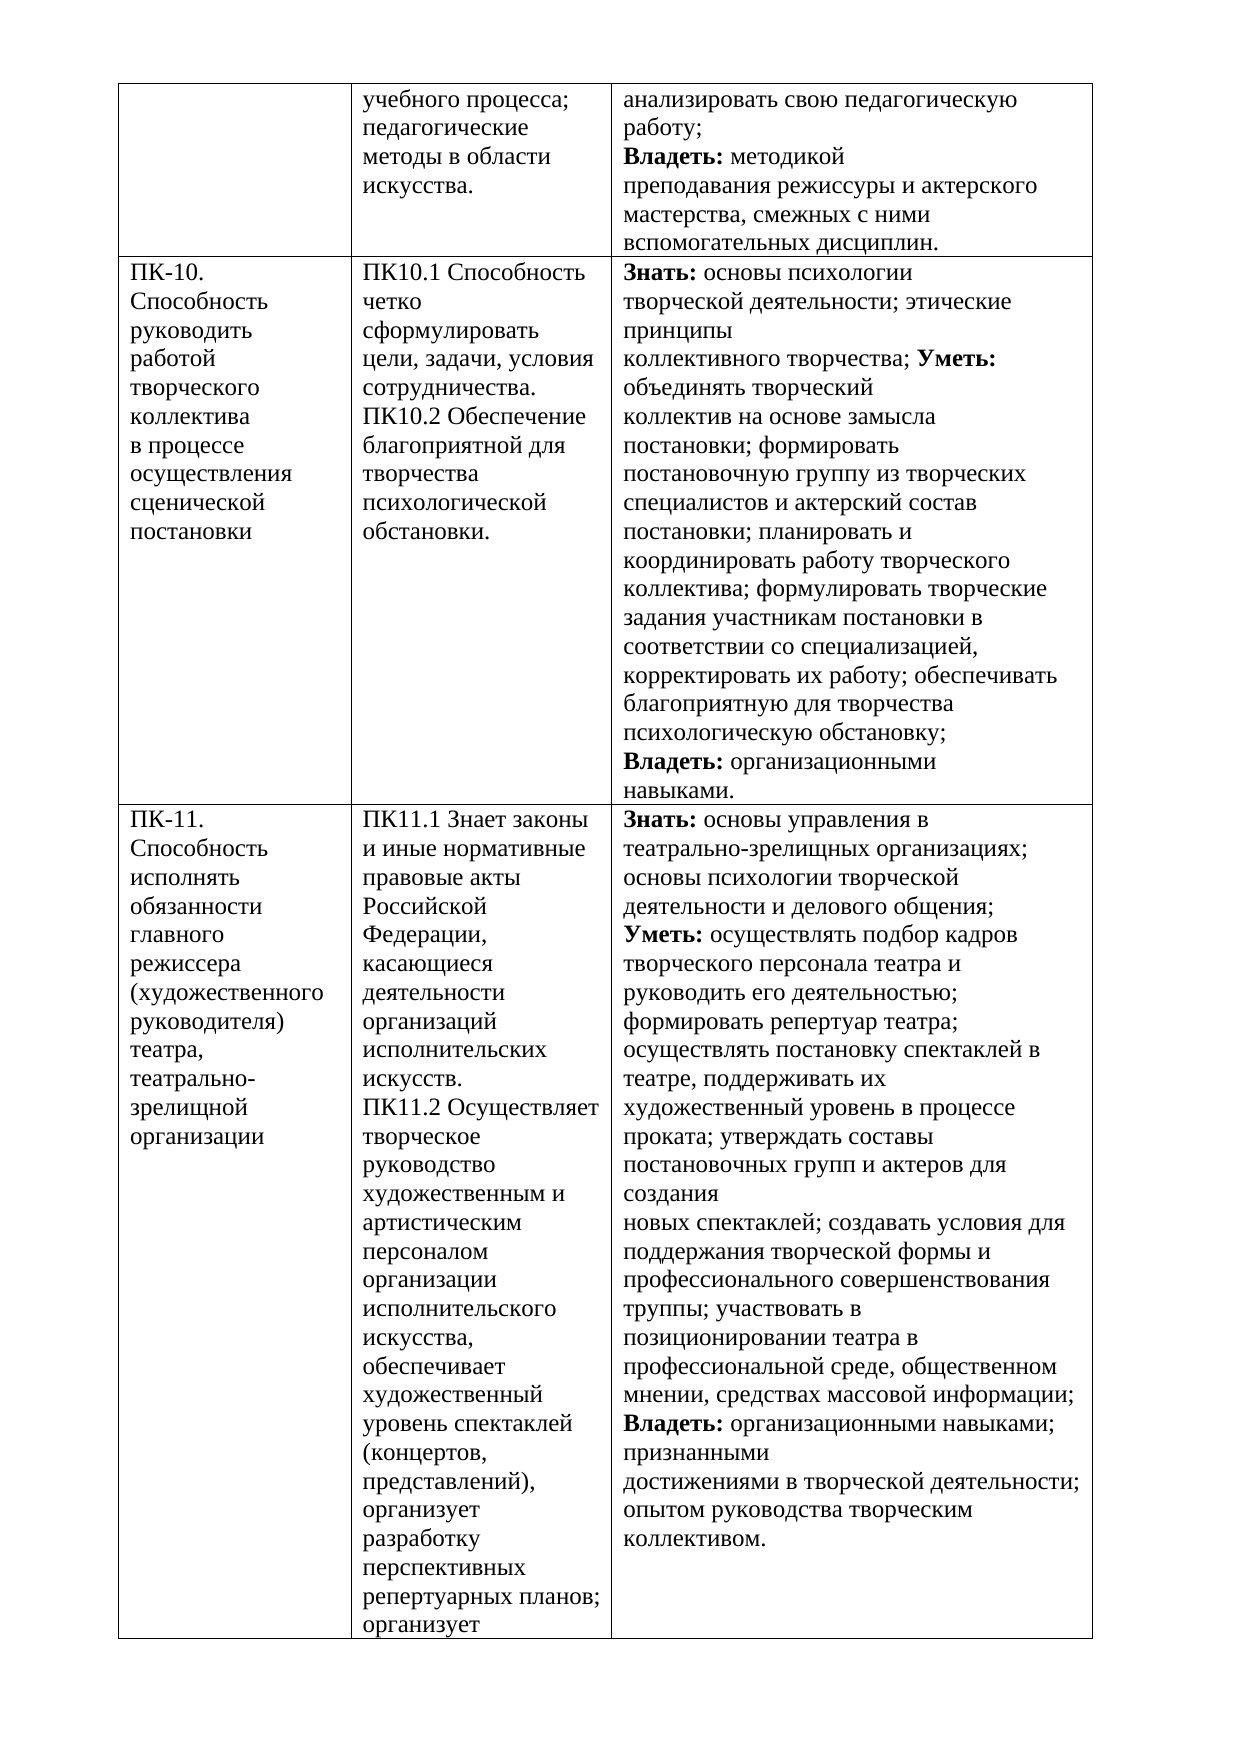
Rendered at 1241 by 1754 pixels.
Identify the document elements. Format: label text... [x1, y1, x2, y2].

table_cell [352, 84, 611, 256]
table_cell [119, 84, 351, 256]
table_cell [352, 805, 611, 1638]
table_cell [612, 805, 1092, 1638]
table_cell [612, 84, 1092, 256]
table_cell Знать: основы психологии творческой деятельности; этические принципы коллективного творчества; Уметь: объединять творческий коллектив на основе замысла постановки; формировать постановочную группу из творческих специалистов и актерский состав постановки; планировать и координировать работу творческого коллектива; формулировать творческие задания участникам постановки в соответствии со специализацией, корректировать их работу; обеспечивать благоприятную для творчества психологическую обстановку; Владеть: организационными навыками. [612, 257, 1092, 803]
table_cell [119, 805, 351, 1638]
table_cell ПК-10. Способность руководить работой творческого коллектива в процессе осуществления сценической постановки [119, 257, 351, 803]
table_cell ПК10.1 Способность четко сформулировать цели, задачи, условия сотрудничества. ПК10.2 Обеспечение благоприятной для творчества психологической обстановки. [352, 257, 611, 803]
